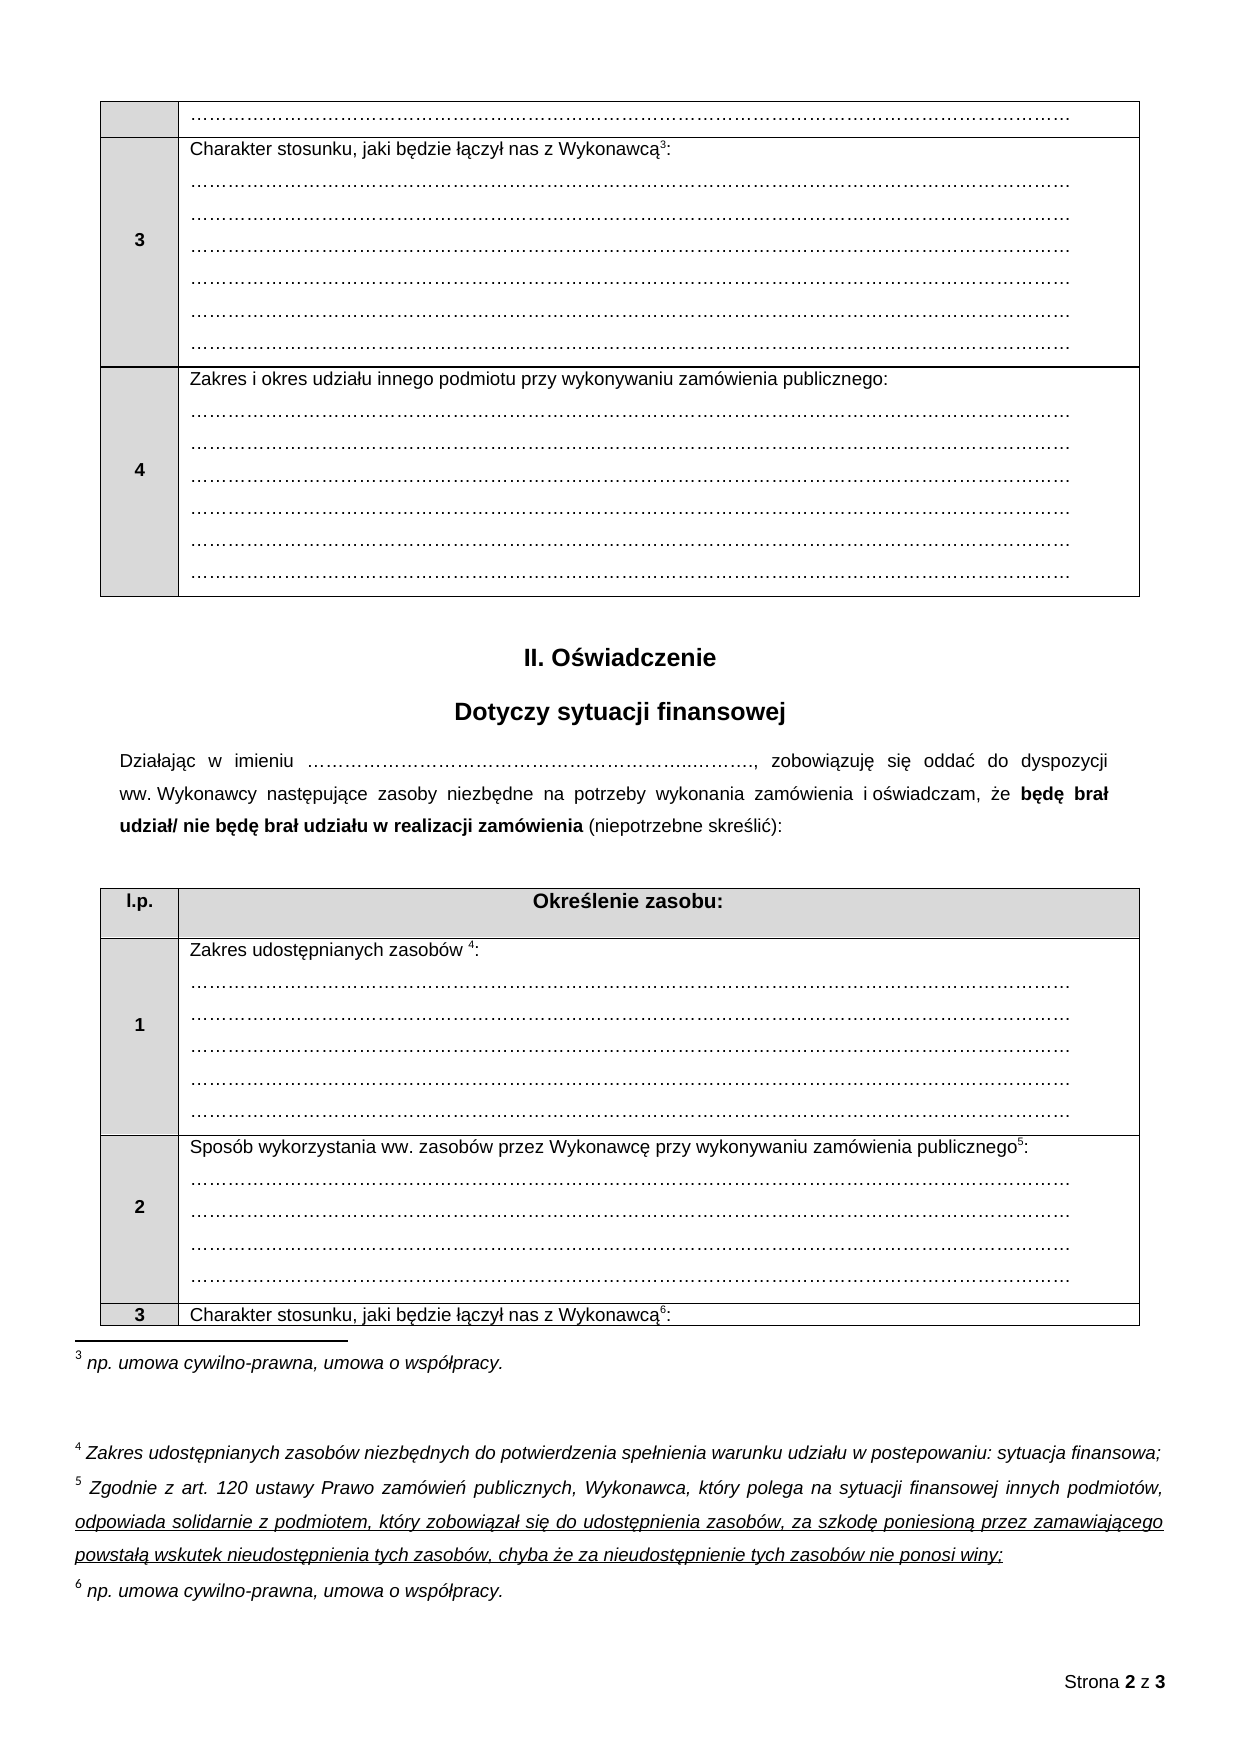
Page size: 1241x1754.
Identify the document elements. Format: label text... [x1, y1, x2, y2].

table_cell Zakres i okres udziału innego podmiotu przy wykonywaniu zamówienia publicznego: …………………………………………………………………………………………………………………………… …………………………………………………………………………………………………………………………… …………………………………………………………………………………………………………………………… …………………………………………………………………………………………………………………………… …………………………………………………………………………………………………………………………… …………………………………………………………………………………………………………………………… [179, 368, 1139, 596]
table_header l.p. [101, 889, 178, 937]
table_cell Zakres udostępnianych zasobów : …………………………………………………………………………………………………………………………… …………………………………………………………………………………………………………………………… …………………………………………………………………………………………………………………………… …………………………………………………………………………………………………………………………… …………………………………………………………………………………………………………………………… [179, 939, 1139, 1134]
table_cell 3 [101, 138, 178, 366]
text Dotyczy sytuacji finansowej [75, 696, 1165, 725]
table_cell 2 [101, 102, 178, 137]
table_cell 3 [101, 1304, 178, 1325]
table_cell Sposób wykorzystania ww. zasobów przez Wykonawcę przy wykonywaniu zamówienia publicznego: …………………………………………………………………………………………………………………………… …………………………………………………………………………………………………………………………… …………………………………………………………………………………………………………………………… …………………………………………………………………………………………………………………………… [179, 1136, 1139, 1303]
table_cell 2 [101, 1136, 178, 1303]
table_cell Charakter stosunku, jaki będzie łączył nas z Wykonawcą: …………………………………………………………………………………………………………………………… …………………………………………………………………………………………………………………………… …………………………………………………………………………………………………………………………… …………………………………………………………………………………………………………………………… …………………………………………………………………………………………………………………………… …………………………………………………………………………………………………………………………… [179, 138, 1139, 366]
text II. Oświadczenie [75, 643, 1165, 671]
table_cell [179, 102, 1139, 137]
table_cell 1 [101, 939, 178, 1134]
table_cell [179, 1304, 1139, 1325]
table_header Określenie zasobu: [179, 889, 1139, 937]
text Działając w imieniu ……………………………………………………..………., zobowiązuję się oddać do dyspozycji ww. Wykonawcy następujące zasoby niezbędne na potrzeby wykonania zamówienia i oświadczam, że będę brał udział/ nie będę brał udziału w realizacji zamówienia (niepotrzebne skreślić): [119, 750, 1108, 836]
table_cell 4 [101, 368, 178, 596]
